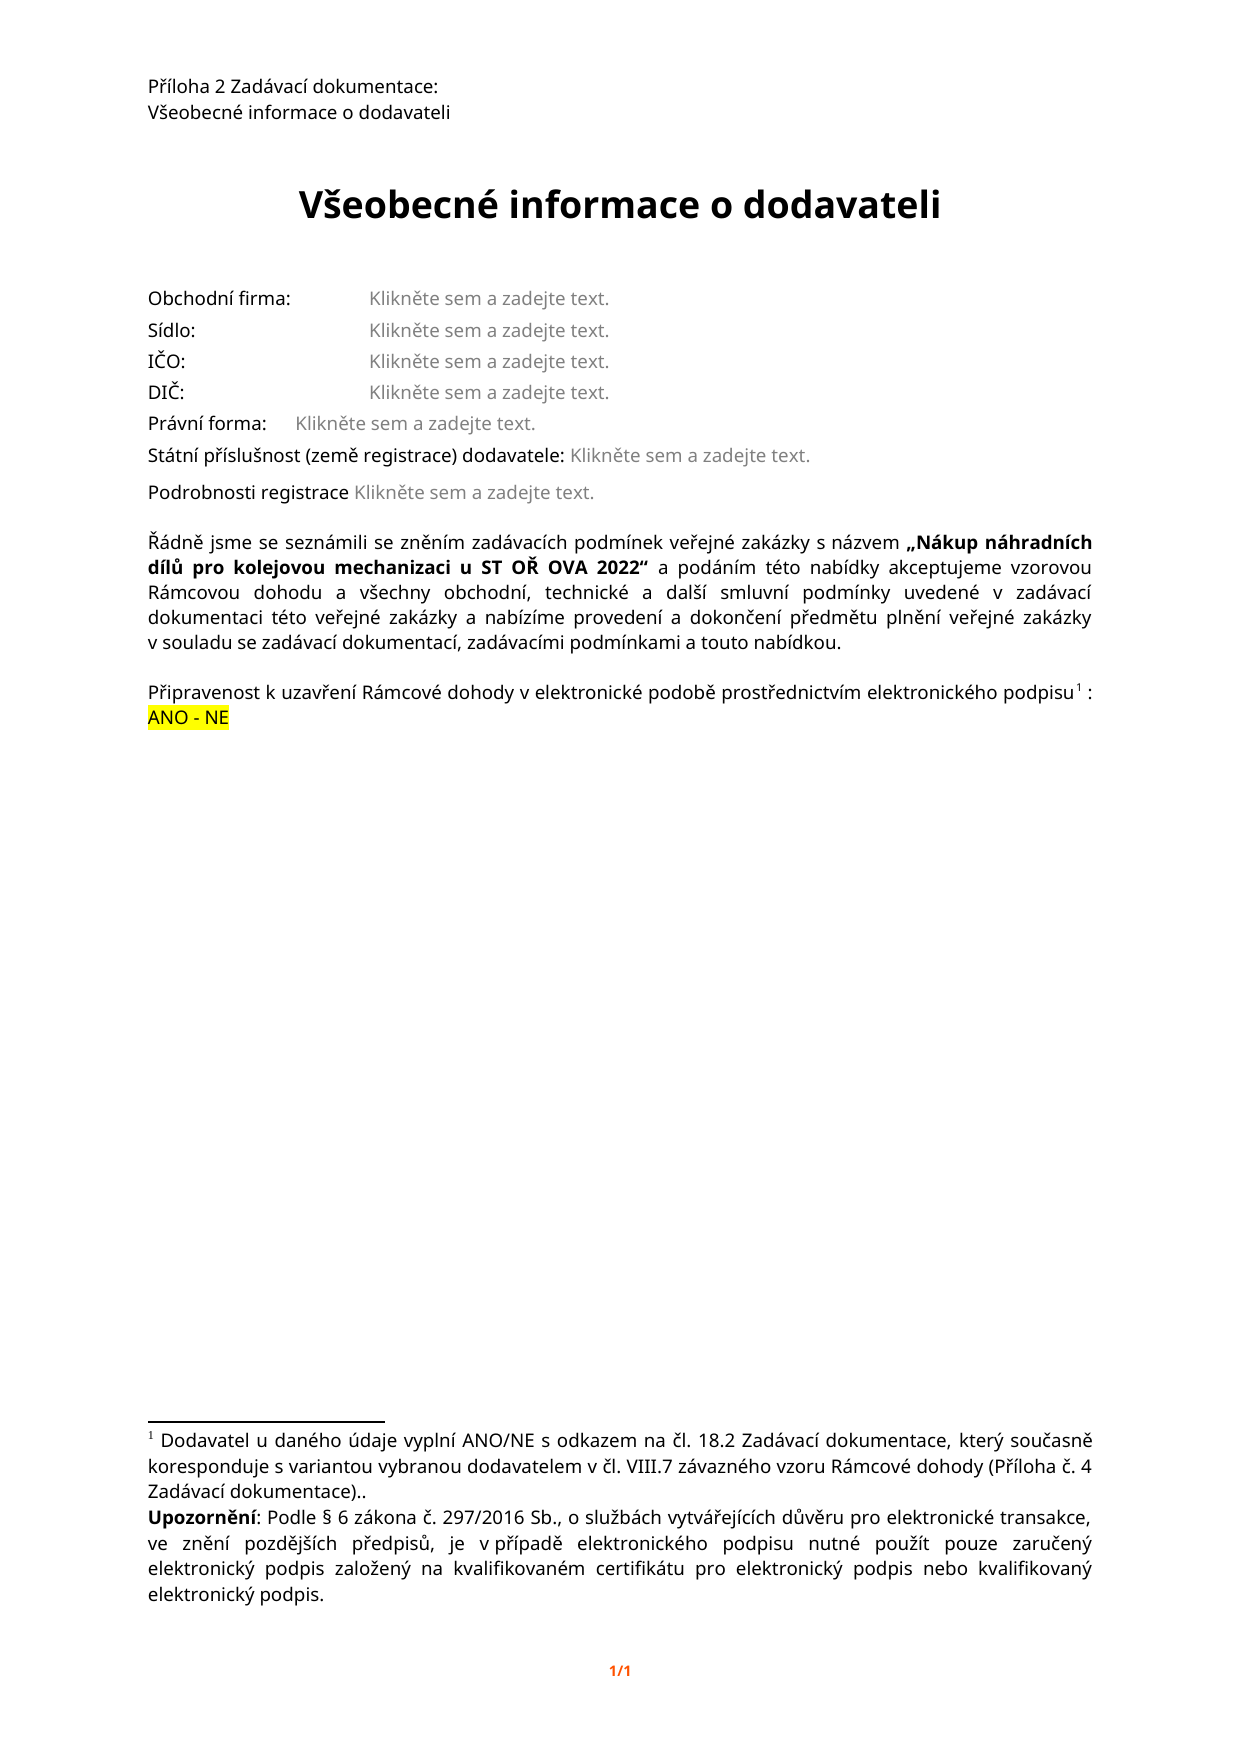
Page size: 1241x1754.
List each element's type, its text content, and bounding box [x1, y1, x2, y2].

title Všeobecné informace o dodavateli [148, 178, 1093, 229]
text Právní forma: [148, 411, 1093, 436]
text Státní příslušnost (země registrace) dodavatele: [148, 442, 1093, 467]
text Obchodní firma: [148, 286, 1093, 311]
text Podrobnosti registrace [148, 479, 1093, 504]
text Sídlo: [148, 317, 1093, 342]
text DIČ: [148, 379, 1093, 404]
text IČO: [148, 348, 1093, 373]
text Řádně jsme se seznámili se zněním zadávacích podmínek veřejné zakázky s názvem „Nákup náhradních dílů pro kolejovou mechanizaci u ST OŘ OVA 2022“ a podáním této nabídky akceptujeme vzorovou Rámcovou dohodu a všechny obchodní, technické a další smluvní podmínky uvedené v zadávací dokumentaci této veřejné zakázky a nabízíme provedení a dokončení předmětu plnění veřejné zakázky v souladu se zadávací dokumentací, zadávacími podmínkami a touto nabídkou. [148, 529, 1093, 654]
text Připravenost k uzavření Rámcové dohody v elektronické podobě prostřednictvím elektronického podpisu1 : [148, 679, 1093, 729]
